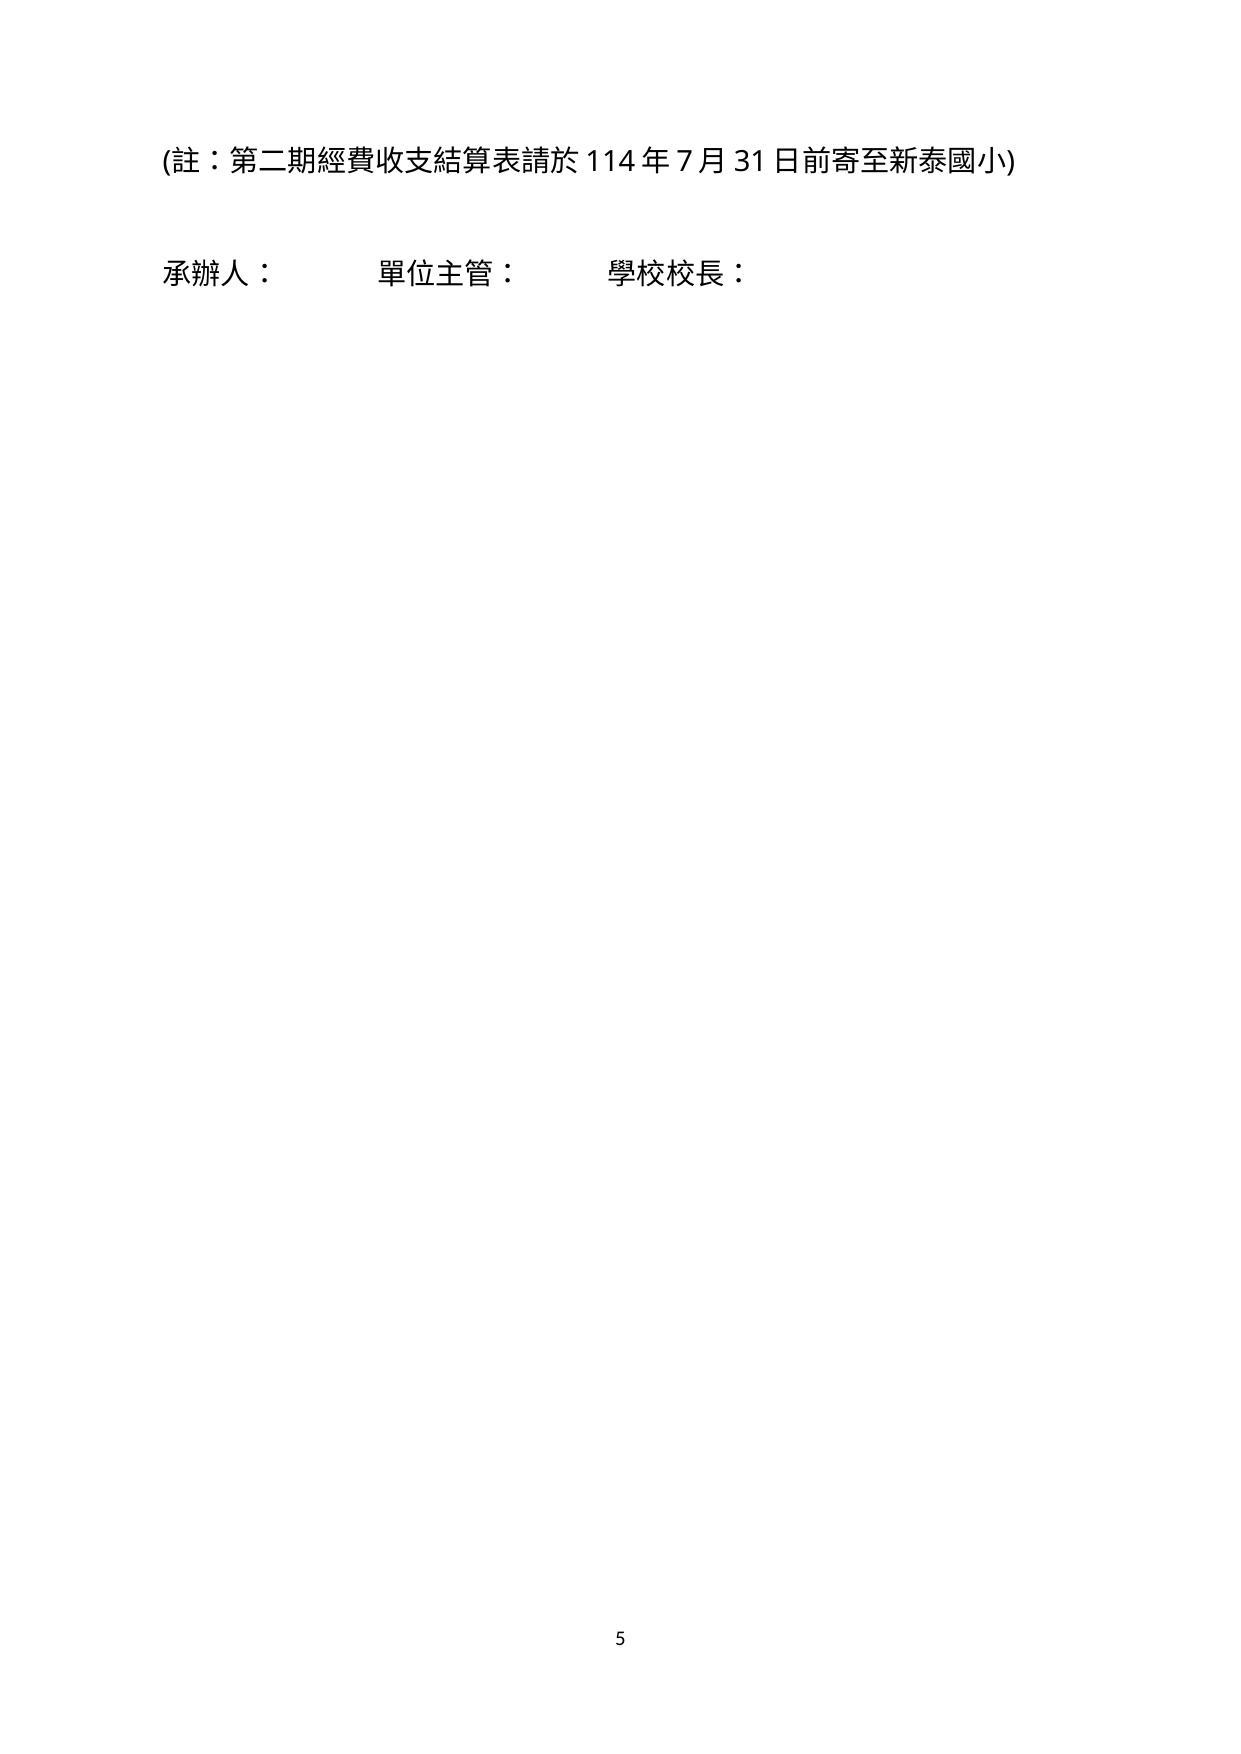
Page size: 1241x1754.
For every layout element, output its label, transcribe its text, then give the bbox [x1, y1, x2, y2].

text (註：第二期經費收支結算表請於114年7月31日前寄至新泰國小) [162, 122, 1128, 197]
text 承辦人： 單位主管： 學校校長： [162, 234, 1128, 309]
